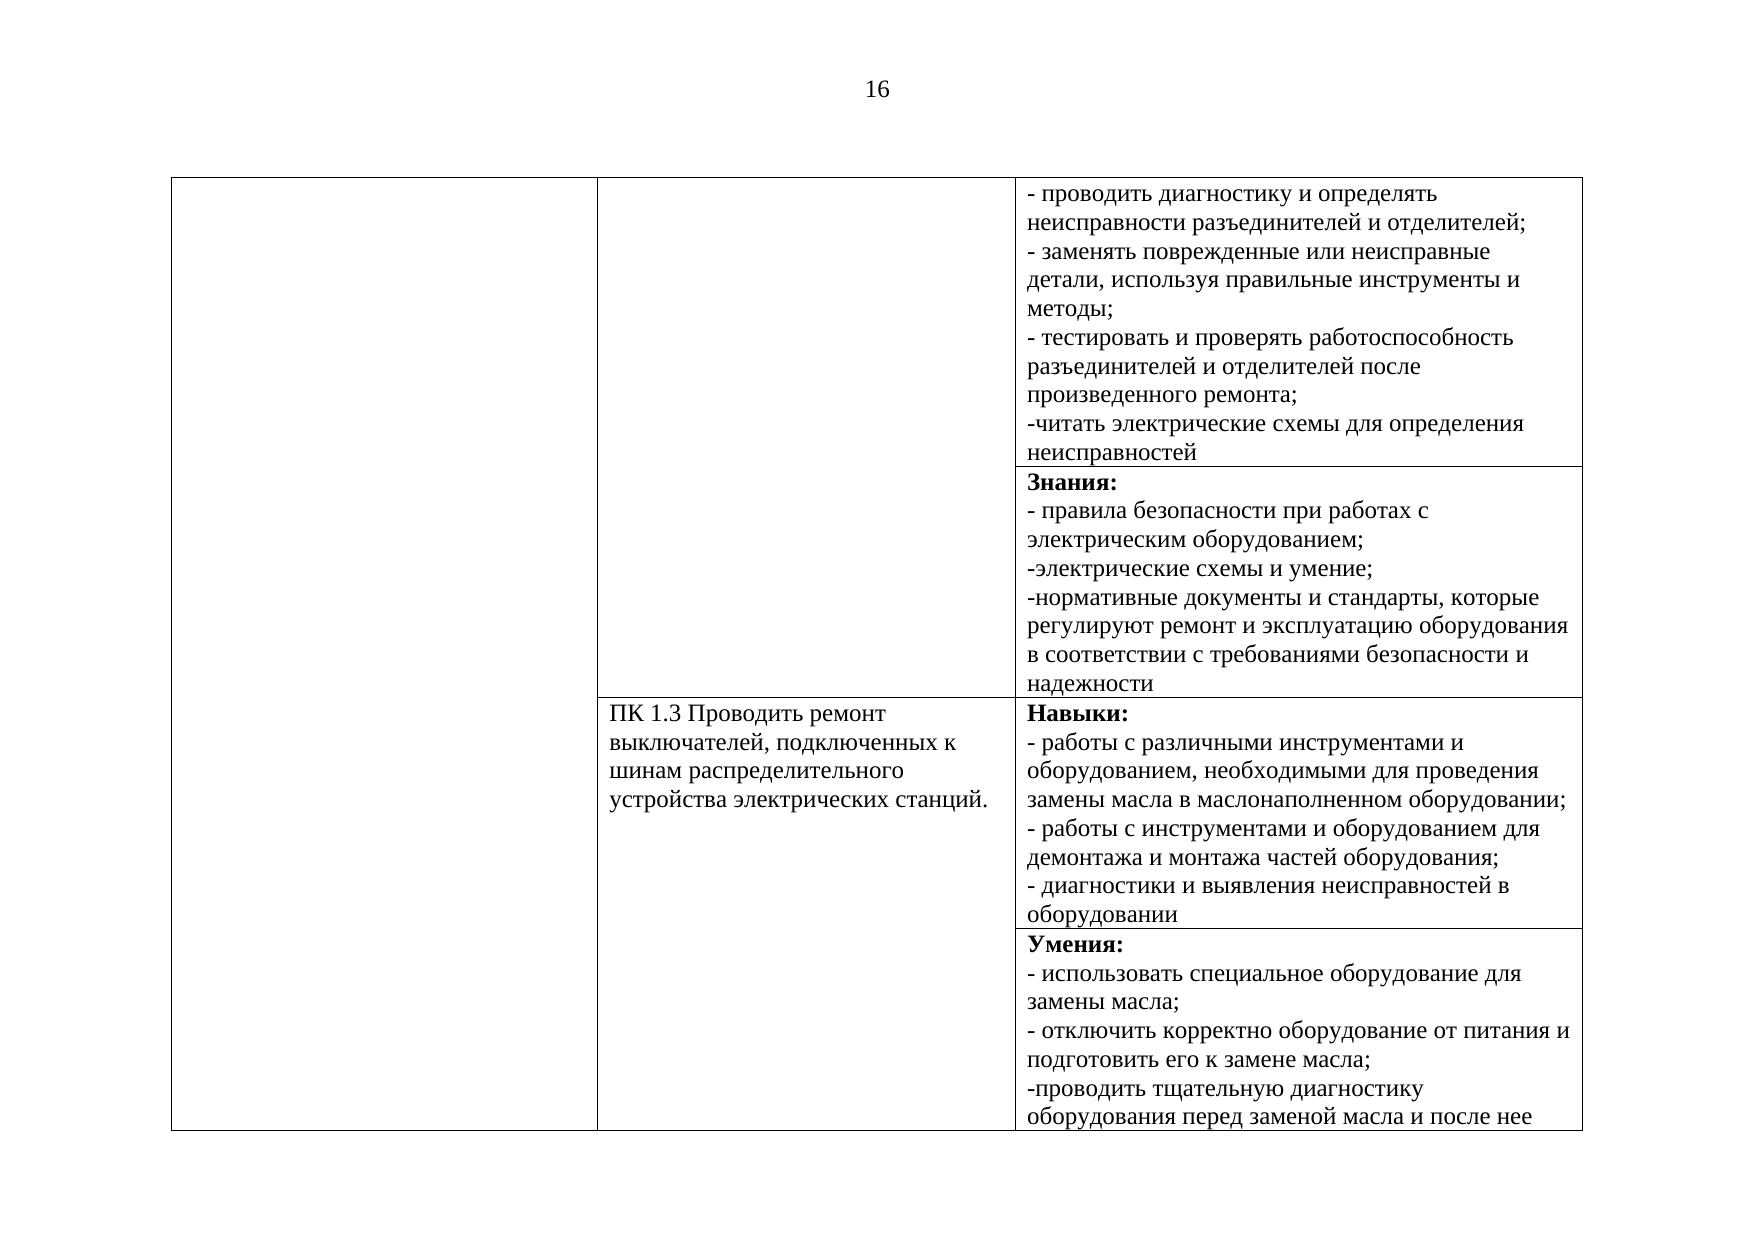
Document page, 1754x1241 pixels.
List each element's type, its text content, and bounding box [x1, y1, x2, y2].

table_cell ПК 1.3 Проводить ремонт выключателей, подключенных к шинам распределительного устройства электрических станций. [598, 698, 1015, 1130]
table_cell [1016, 178, 1582, 466]
table_cell Навыки: - работы с различными инструментами и оборудованием, необходимыми для проведения замены масла в маслонаполненном оборудовании; - работы с инструментами и оборудованием для демонтажа и монтажа частей оборудования; - диагностики и выявления неисправностей в оборудовании [1016, 698, 1582, 928]
table_cell Знания: - правила безопасности при работах с электрическим оборудованием; -электрические схемы и умение; -нормативные документы и стандарты, которые регулируют ремонт и эксплуатацию оборудования в соответствии с требованиями безопасности и надежности [1016, 467, 1582, 697]
table_cell Умения: - использовать специальное оборудование для замены масла; - отключить корректно оборудование от питания и подготовить его к замене масла; -проводить тщательную диагностику оборудования перед заменой масла и после нее [1016, 929, 1582, 1130]
